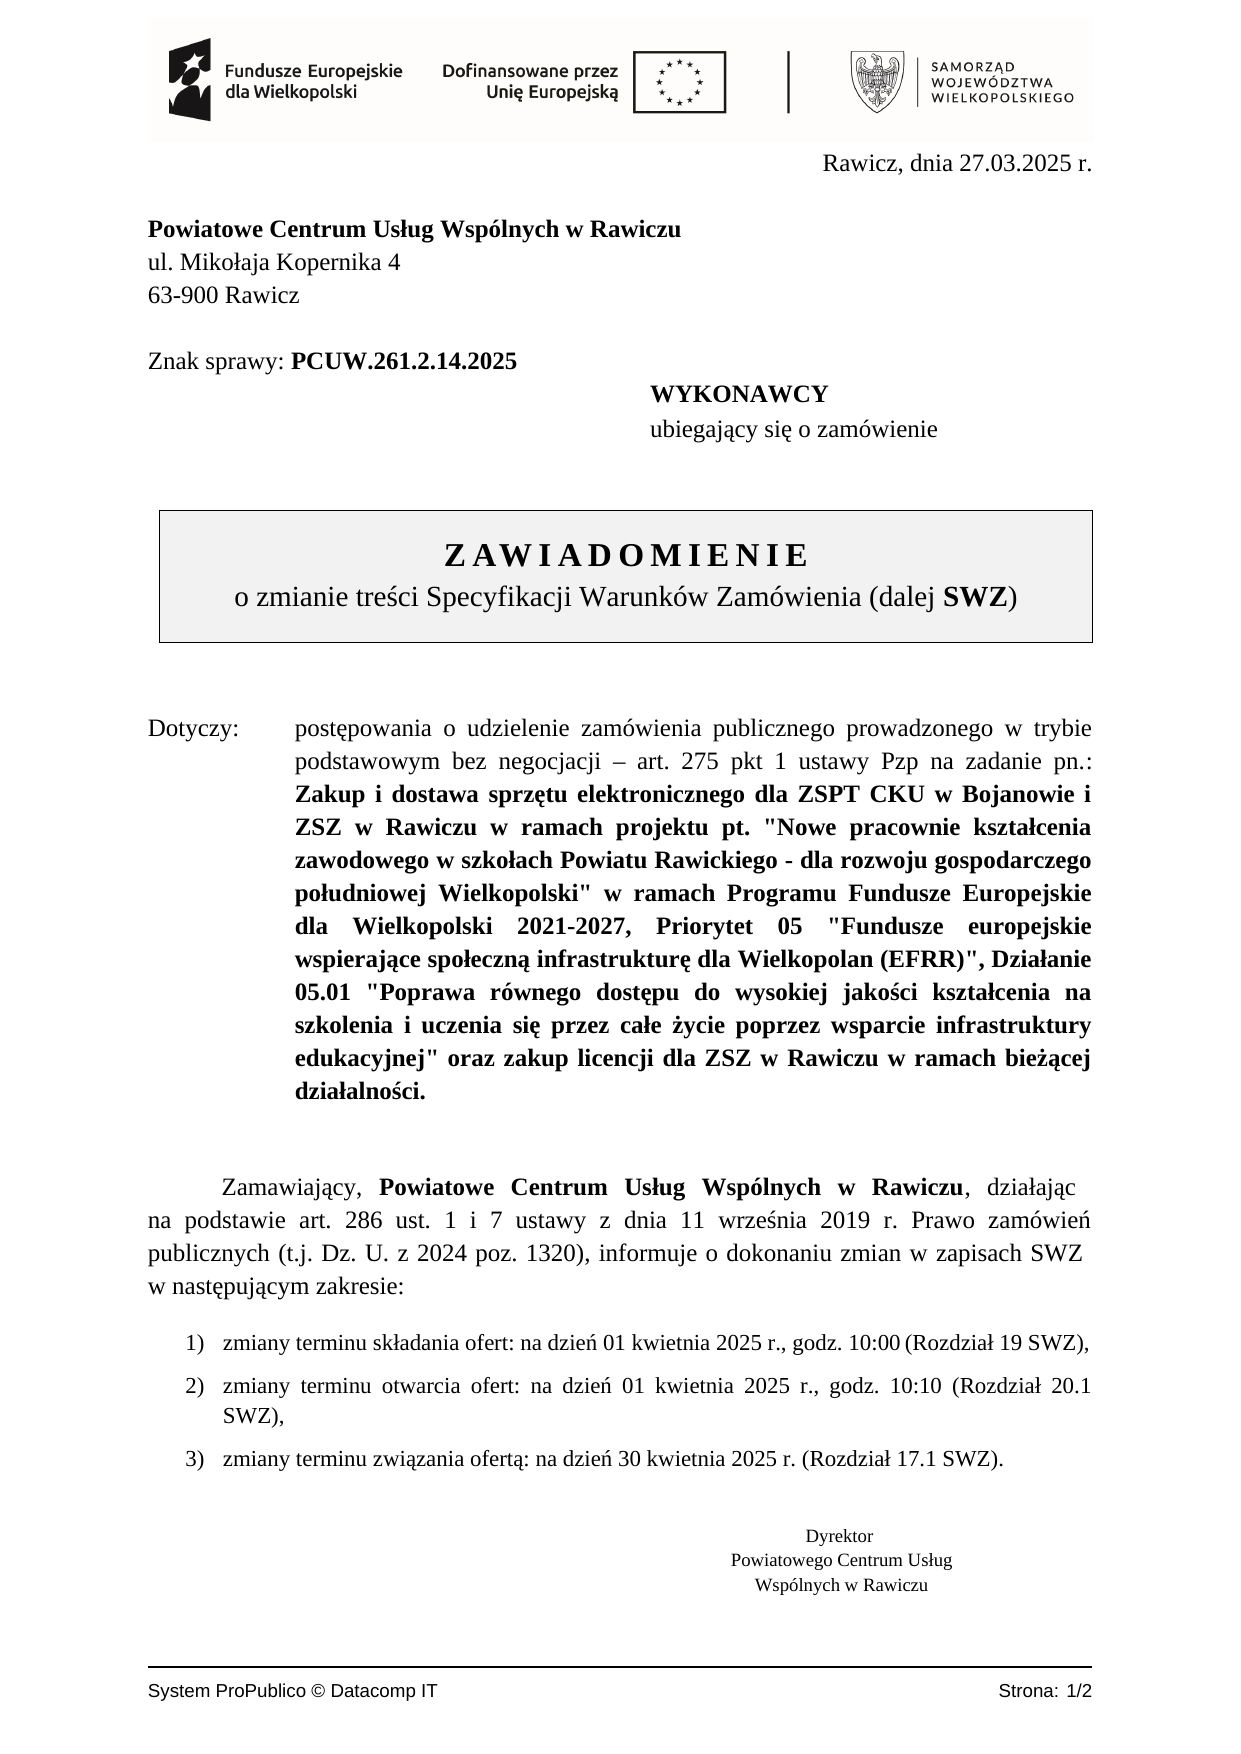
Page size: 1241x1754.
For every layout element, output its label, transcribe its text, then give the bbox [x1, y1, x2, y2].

table_header ZAWIADOMIENIE o zmianie treści Specyfikacji Warunków Zamówienia (dalej SWZ) [160, 511, 1092, 642]
list zmiany terminu związania ofertą: na dzień 30 kwietnia 2025 r. (Rozdział 17.1 SWZ). [185, 1445, 1092, 1471]
text ubiegający się o zamówienie [650, 414, 1092, 443]
text 63-900 Rawicz [148, 280, 1092, 308]
text Powiatowe Centrum Usług Wspólnych w Rawiczu [148, 214, 1092, 242]
text Zamawiający, Powiatowe Centrum Usług Wspólnych w Rawiczu, działając na podstawie art. 286 ust. 1 i 7 ustawy z dnia 11 września 2019 r. Prawo zamówień publicznych (t.j. Dz. U. z 2024 poz. 1320), informuje o dokonaniu zmian w zapisach SWZ w następującym zakresie: [148, 1172, 1092, 1300]
text WYKONAWCY [650, 379, 1092, 408]
text Znak sprawy: PCUW.261.2.14.2025 [148, 346, 1092, 374]
list zmiany terminu otwarcia ofert: na dzień 01 kwietnia 2025 r., godz. 10:10 (Rozdział 20.1 SWZ), [185, 1372, 1092, 1428]
text Dotyczy: postępowania o udzielenie zamówienia publicznego prowadzonego w trybie podstawowym bez negocjacji – art. 275 pkt 1 ustawy Pzp na zadanie pn.: Zakup i dostawa sprzętu elektronicznego dla ZSPT CKU w Bojanowie i ZSZ w Rawiczu w ramach projektu pt. "Nowe pracownie kształcenia zawodowego w szkołach Powiatu Rawickiego - dla rozwoju gospodarczego południowej Wielkopolski" w ramach Programu Fundusze Europejskie dla Wielkopolski 2021-2027, Priorytet 05 "Fundusze europejskie wspierające społeczną infrastrukturę dla Wielkopolan (EFRR)", Działanie 05.01 "Poprawa równego dostępu do wysokiej jakości kształcenia na szkolenia i uczenia się przez całe życie poprzez wsparcie infrastruktury edukacyjnej" oraz zakup licencji dla ZSZ w Rawiczu w ramach bieżącej działalności. [148, 713, 1092, 1105]
text Dyrektor Powiatowego Centrum Usług Wspólnych w Rawiczu (-) Urszula Stefaniak [590, 1524, 1093, 1596]
list zmiany terminu składania ofert: na dzień 01 kwietnia 2025 r., godz. 10:00 (Rozdział 19 SWZ), [185, 1329, 1092, 1355]
text Rawicz, dnia 27.03.2025 r. [148, 148, 1092, 176]
picture [148, 17, 1094, 142]
text ul. Mikołaja Kopernika 4 [148, 247, 1092, 276]
